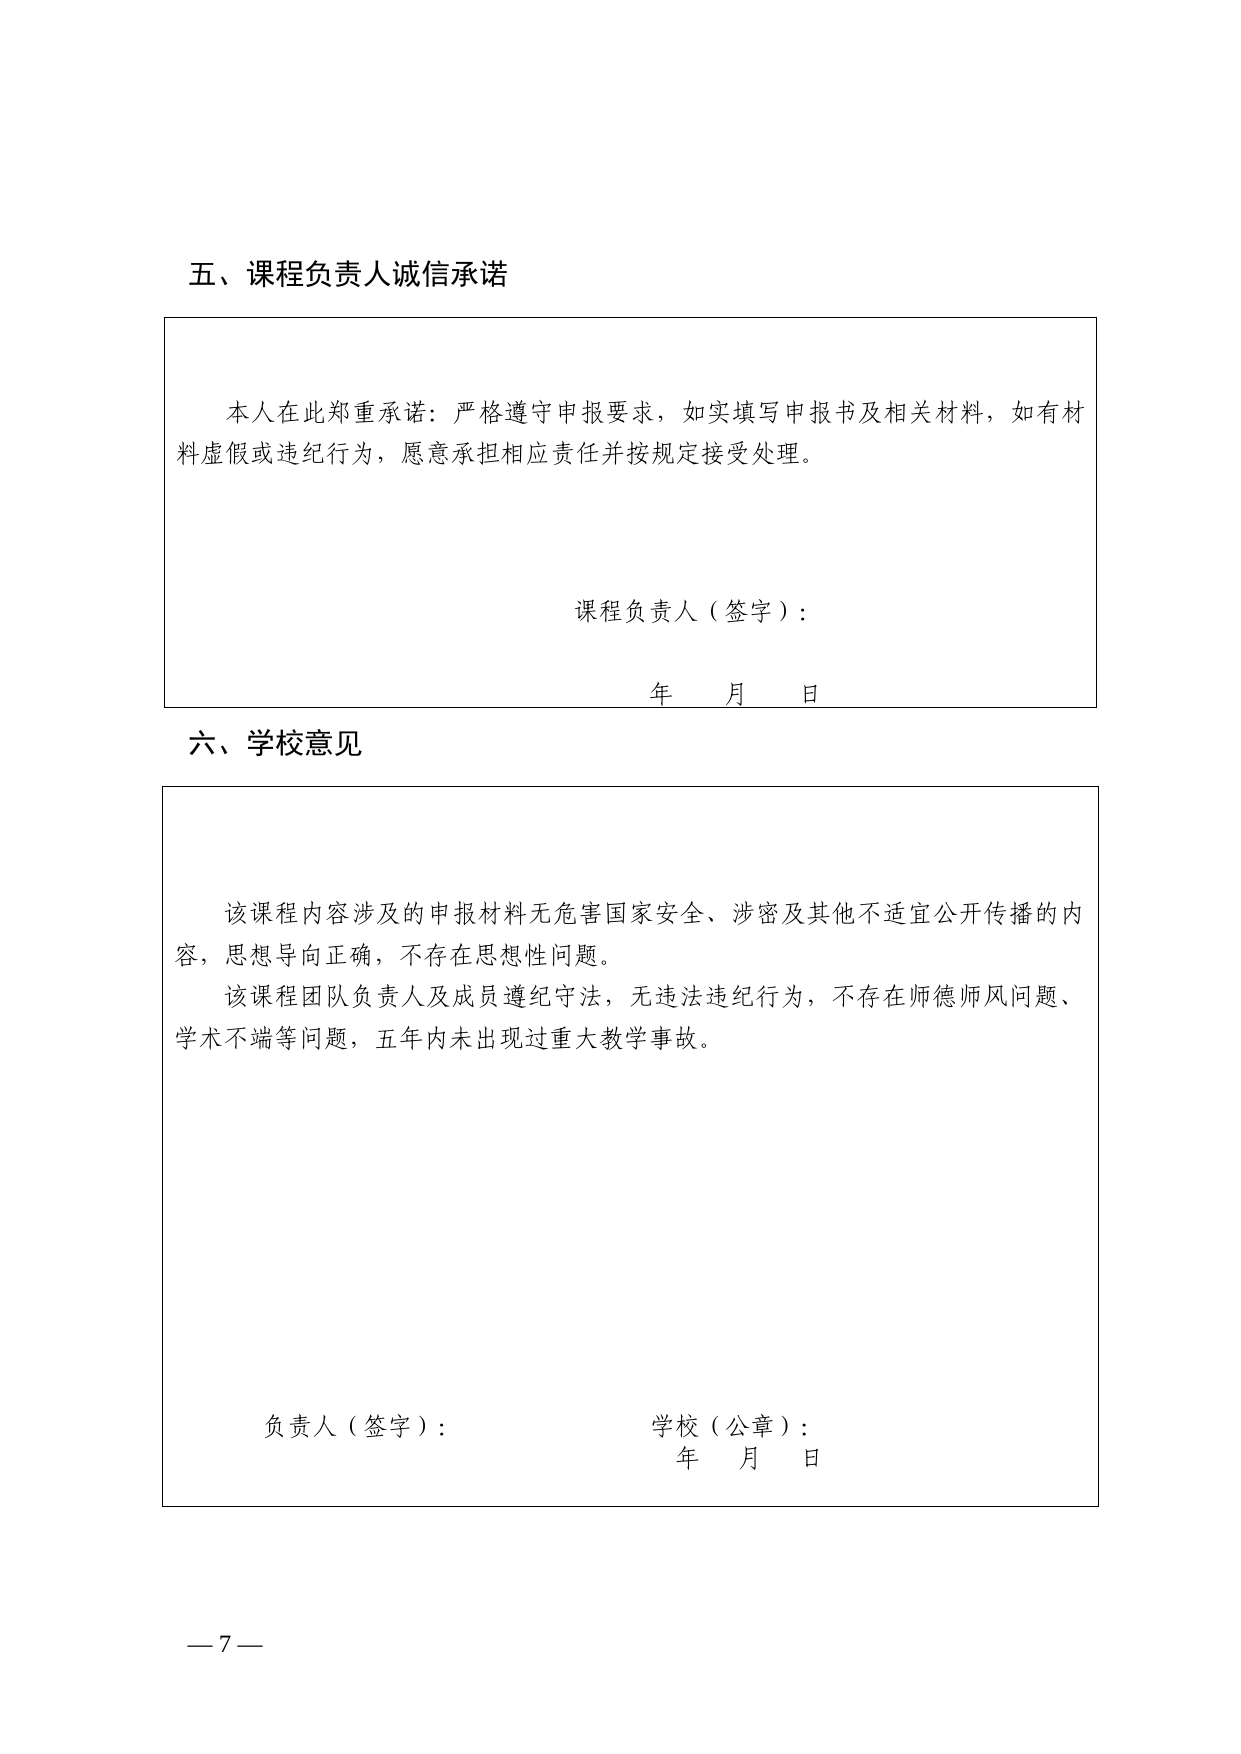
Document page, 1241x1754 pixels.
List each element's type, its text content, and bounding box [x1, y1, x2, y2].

table_header 本人在此郑重承诺：严格遵守申报要求，如实填写申报书及相关材料，如有材料虚假或违纪行为，愿意承担相应责任并按规定接受处理。 课程负责人（签字）： 年 月 日 [165, 318, 1096, 707]
list 六、学校意见 [187, 708, 1062, 773]
list 五、课程负责人诚信承诺 [187, 239, 1062, 304]
table_header 该课程内容涉及的申报材料无危害国家安全、涉密及其他不适宜公开传播的内容，思想导向正确，不存在思想性问题。 该课程团队负责人及成员遵纪守法，无违法违纪行为，不存在师德师风问题、学术不端等问题，五年内未出现过重大教学事故。 负责人（签字）： 学校（公章）： 年 月 日 [163, 787, 1098, 1506]
